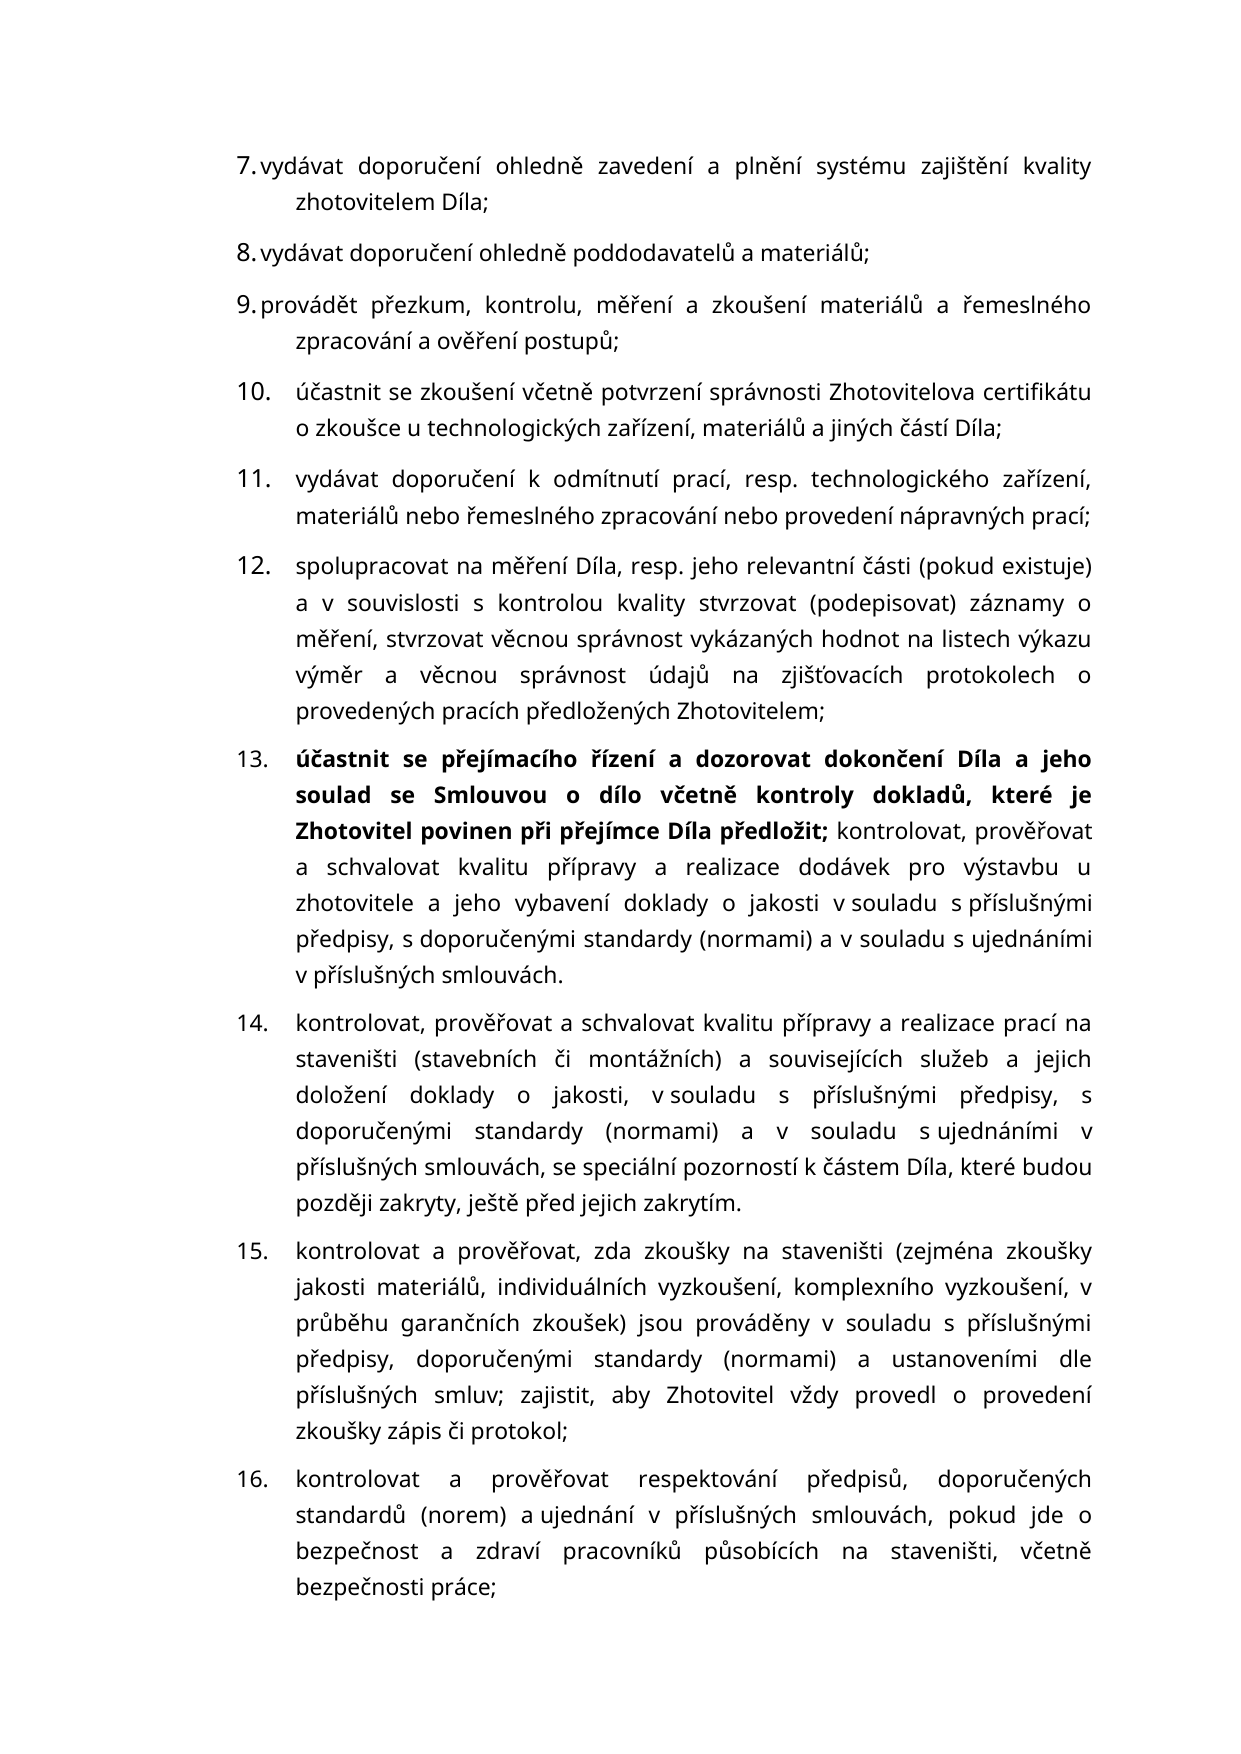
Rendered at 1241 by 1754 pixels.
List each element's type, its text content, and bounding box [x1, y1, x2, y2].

list kontrolovat a prověřovat, zda zkoušky na staveništi (zejména zkoušky jakosti materiálů, individuálních vyzkoušení, komplexního vyzkoušení, v průběhu garančních zkoušek) jsou prováděny v souladu s příslušnými předpisy, doporučenými standardy (normami) a ustanoveními dle příslušných smluv; zajistit, aby Zhotovitel vždy provedl o provedení zkoušky zápis či protokol; [236, 1235, 1093, 1446]
list kontrolovat, prověřovat a schvalovat kvalitu přípravy a realizace prací na staveništi (stavebních či montážních) a souvisejících služeb a jejich doložení doklady o jakosti, v souladu s příslušnými předpisy, s doporučenými standardy (normami) a v souladu s ujednáními v příslušných smlouvách, se speciální pozorností k částem Díla, které budou později zakryty, ještě před jejich zakrytím. [236, 1007, 1093, 1218]
list kontrolovat a prověřovat respektování předpisů, doporučených standardů (norem) a ujednání v příslušných smlouvách, pokud jde o bezpečnost a zdraví pracovníků působících na staveništi, včetně bezpečnosti práce; [236, 1463, 1093, 1602]
list spolupracovat na měření Díla, resp. jeho relevantní části (pokud existuje) a v souvislosti s kontrolou kvality stvrzovat (podepisovat) záznamy o měření, stvrzovat věcnou správnost vykázaných hodnot na listech výkazu výměr a věcnou správnost údajů na zjišťovacích protokolech o provedených pracích předložených Zhotovitelem; [236, 548, 1093, 726]
list vydávat doporučení ohledně poddodavatelů a materiálů; [236, 235, 1093, 269]
list vydávat doporučení k odmítnutí prací, resp. technologického zařízení, materiálů nebo řemeslného zpracování nebo provedení nápravných prací; [236, 461, 1093, 531]
list vydávat doporučení ohledně zavedení a plnění systému zajištění kvality zhotovitelem Díla; [236, 148, 1093, 218]
list účastnit se zkoušení včetně potvrzení správnosti Zhotovitelova certifikátu o zkoušce u technologických zařízení, materiálů a jiných částí Díla; [236, 374, 1093, 444]
list provádět přezkum, kontrolu, měření a zkoušení materiálů a řemeslného zpracování a ověření postupů; [236, 286, 1093, 356]
list účastnit se přejímacího řízení a dozorovat dokončení Díla a jeho soulad se Smlouvou o dílo včetně kontroly dokladů, které je Zhotovitel povinen při přejímce Díla předložit; kontrolovat, prověřovat a schvalovat kvalitu přípravy a realizace dodávek pro výstavbu u zhotovitele a jeho vybavení doklady o jakosti v souladu s příslušnými předpisy, s doporučenými standardy (normami) a v souladu s ujednáními v příslušných smlouvách. [236, 743, 1093, 990]
